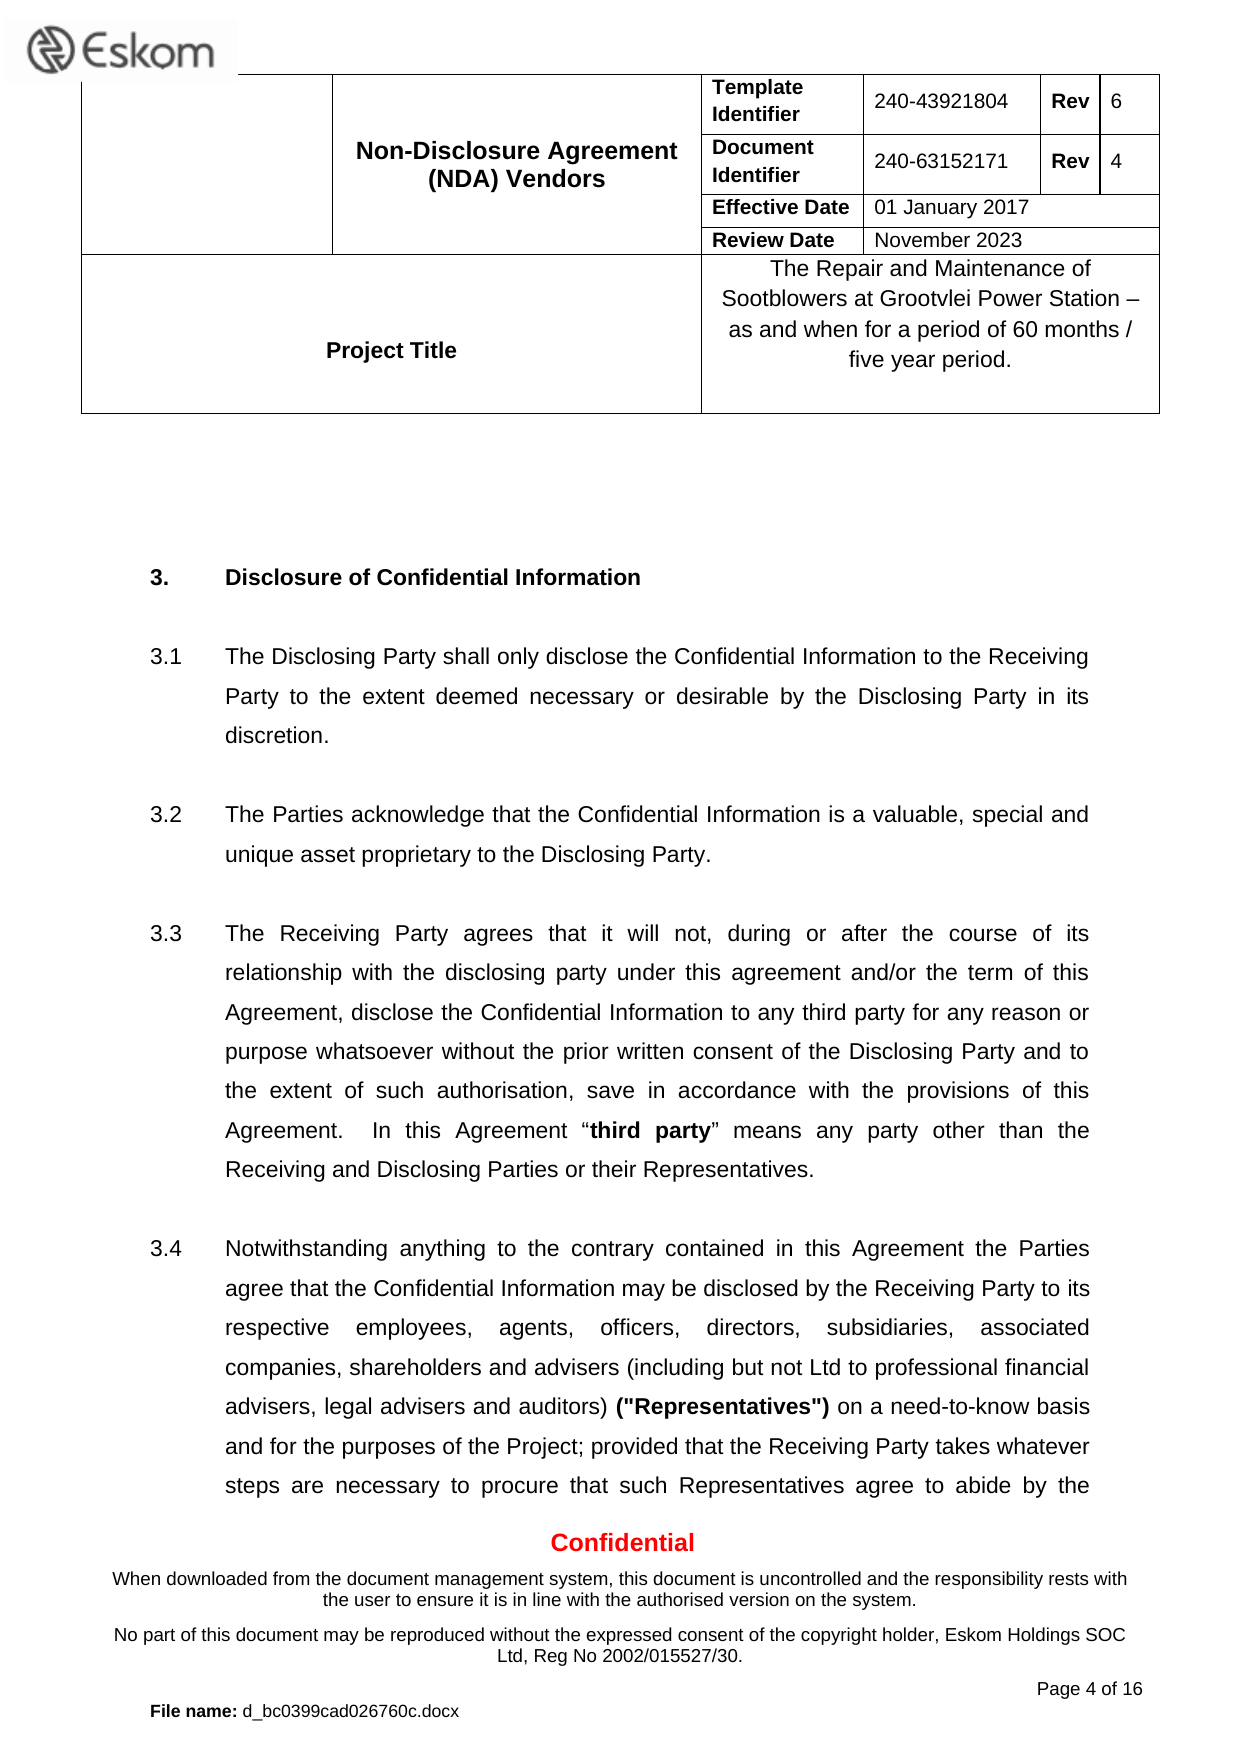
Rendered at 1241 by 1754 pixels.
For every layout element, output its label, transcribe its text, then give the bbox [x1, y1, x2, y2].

text 3.3 The Receiving Party agrees that it will not, during or after the course of its relationship with the disclosing party under this agreement and/or the term of this Agreement, disclose the Confidential Information to any third party for any reason or purpose whatsoever without the prior written consent of the Disclosing Party and to the extent of such authorisation, save in accordance with the provisions of this Agreement. In this Agreement “third party” means any party other than the Receiving and Disclosing Parties or their Representatives. [150, 919, 1090, 1183]
text 3. Disclosure of Confidential Information [150, 564, 1090, 591]
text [150, 1235, 1090, 1498]
text 3.2 The Parties acknowledge that the Confidential Information is a valuable, special and unique asset proprietary to the Disclosing Party. [150, 801, 1090, 867]
text 3.1 The Disclosing Party shall only disclose the Confidential Information to the Receiving Party to the extent deemed necessary or desirable by the Disclosing Party in its discretion. [150, 643, 1090, 748]
